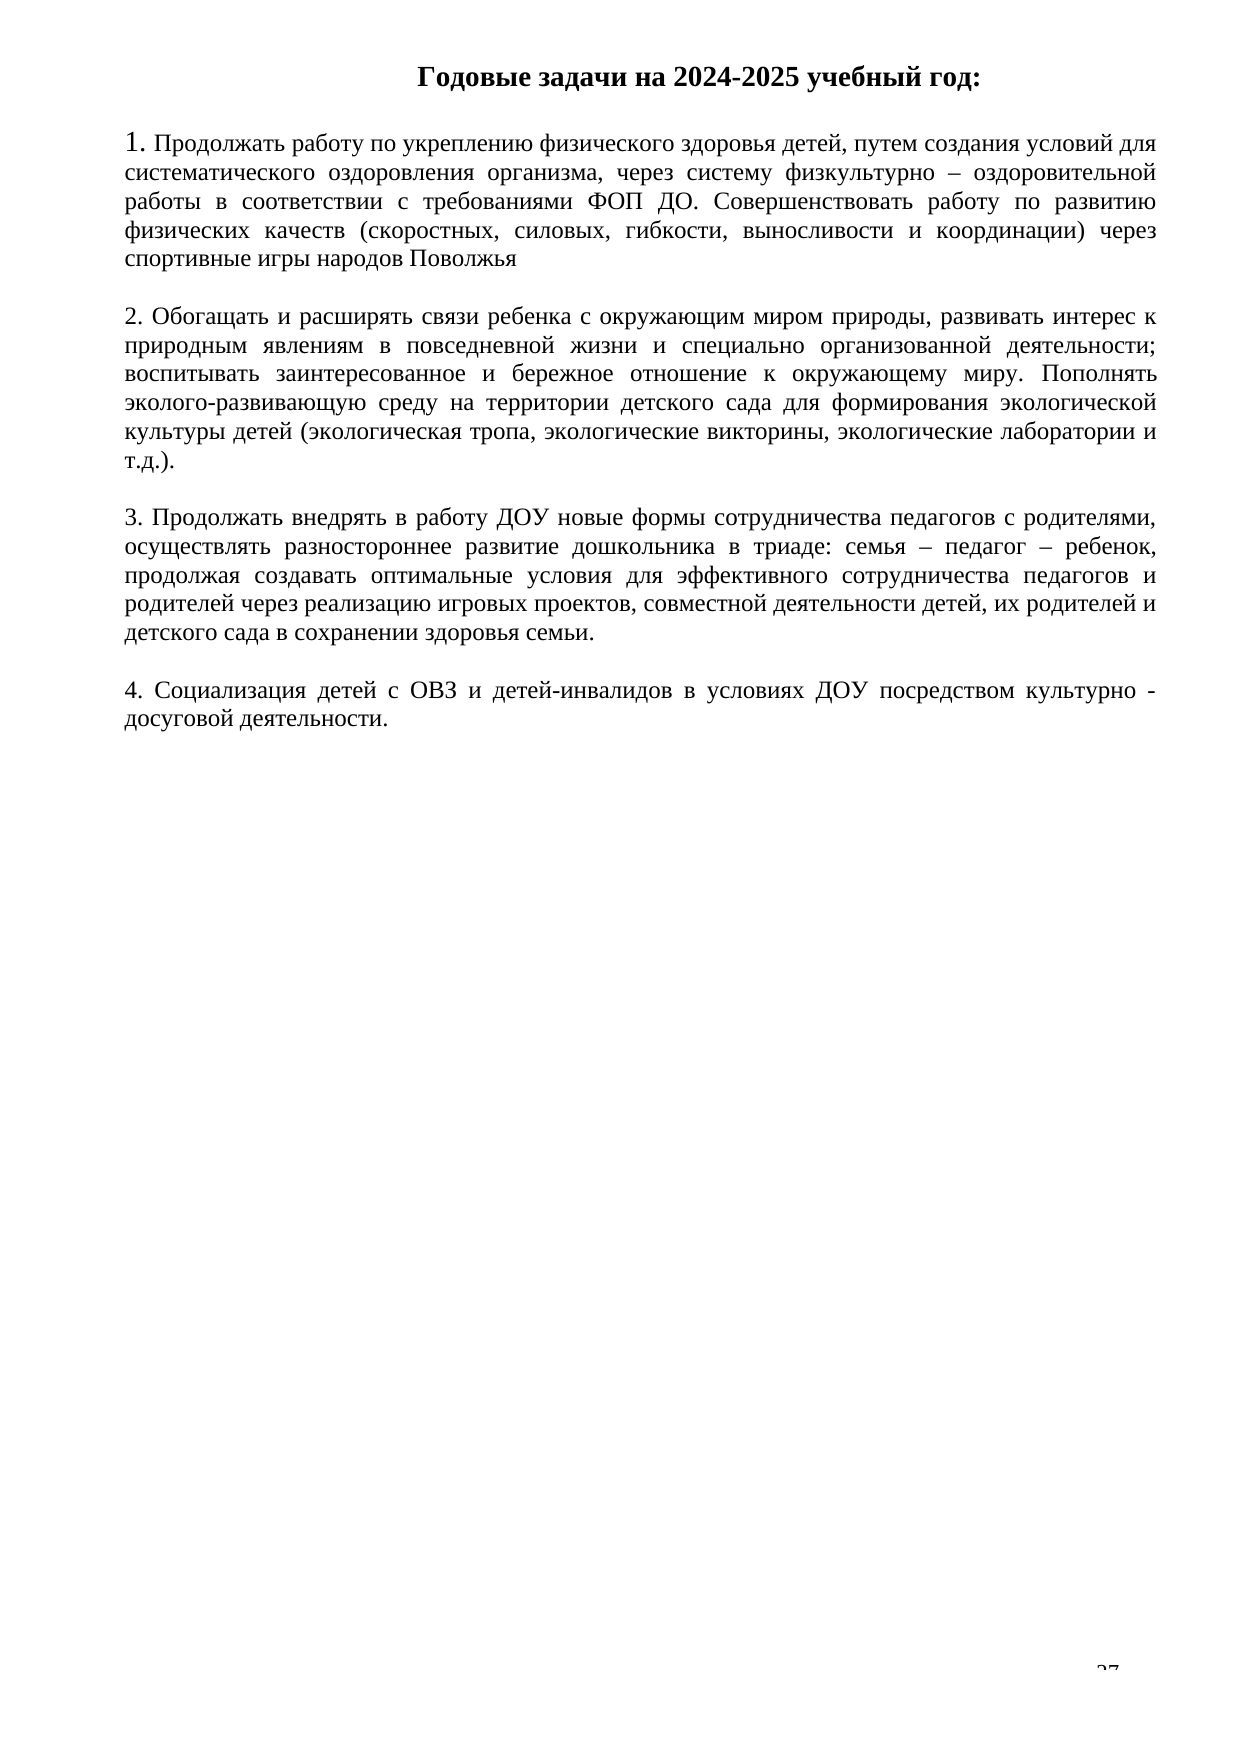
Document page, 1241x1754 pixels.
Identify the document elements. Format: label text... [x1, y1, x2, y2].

text 3. Продолжать внедрять в работу ДОУ новые формы сотрудничества педагогов с родителями, осуществлять разностороннее развитие дошкольника в триаде: семья – педагог – ребенок, продолжая создавать оптимальные условия для эффективного сотрудничества педагогов и родителей через реализацию игровых проектов, совместной деятельности детей, их родителей и детского сада в сохранении здоровья семьи. [124, 502, 1157, 646]
text 4. Социализация детей с ОВЗ и детей-инвалидов в условиях ДОУ посредством культурно -досуговой деятельности. [124, 675, 1157, 732]
text 1. Продолжать работу по укреплению физического здоровья детей, путем создания условий для систематического оздоровления организма, через систему физкультурно – оздоровительной работы в соответствии с требованиями ФОП ДО. Совершенствовать работу по развитию физических качеств (скоростных, силовых, гибкости, выносливости и координации) через спортивные игры народов Поволжья [124, 124, 1157, 272]
text 2. Обогащать и расширять связи ребенка с окружающим миром природы, развивать интерес к природным явлениям в повседневной жизни и специально организованной деятельности; воспитывать заинтересованное и бережное отношение к окружающему миру. Пополнять эколого-развивающую среду на территории детского сада для формирования экологической культуры детей (экологическая тропа, экологические викторины, экологические лаборатории и т.д.). [124, 301, 1157, 473]
text Годовые задачи на 2024-2025 учебный год: [417, 59, 1151, 93]
